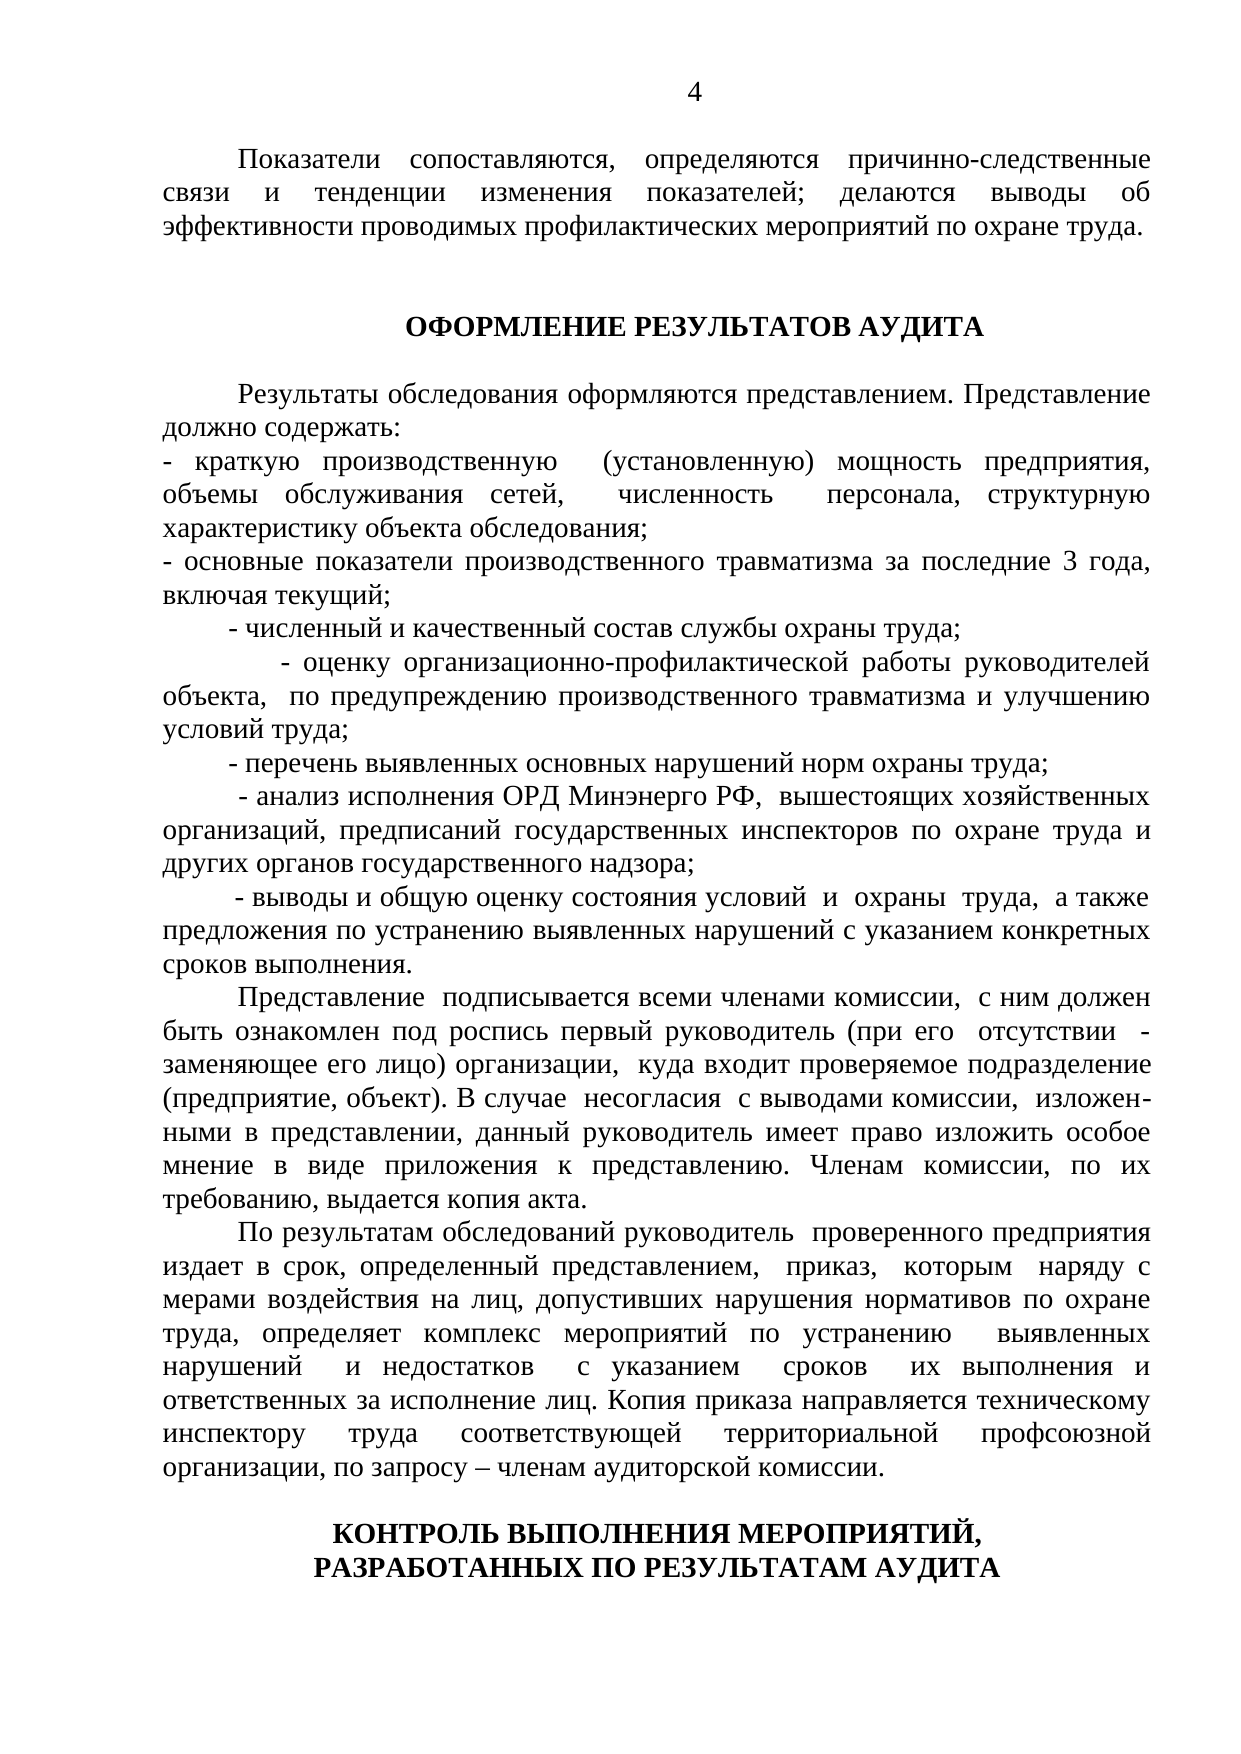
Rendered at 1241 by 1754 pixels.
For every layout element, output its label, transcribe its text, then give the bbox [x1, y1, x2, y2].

list - анализ исполнения ОРД Минэнерго РФ, вышестоящих хозяйственных организаций, предписаний государственных инспекторов по охране труда и других органов государственного надзора; [162, 778, 1152, 879]
list По результатам обследований руководитель проверенного предприятия издает в срок, определенный представлением, приказ, которым наряду с мерами воздействия на лиц, допустивших нарушения нормативов по охране труда, определяет комплекс мероприятий по устранению выявленных нарушений и недостатков с указанием сроков их выполнения и ответственных за исполнение лиц. Копия приказа направляется техническому инспектору труда соответствующей территориальной профсоюзной организации, по запросу – членам аудиторской комиссии. [162, 1214, 1152, 1483]
list - оценку организационно-профилактической работы руководителей объекта, по предупреждению производственного травматизма и улучшению условий труда; [162, 644, 1152, 745]
list РАЗРАБОТАННЫХ ПО РЕЗУЛЬТАТАМ АУДИТА [162, 1550, 1152, 1583]
list Показатели сопоставляются, определяются причинно-следственные связи и тенденции изменения показателей; делаются выводы об эффективности проводимых профилактических мероприятий по охране труда. [162, 141, 1152, 242]
list - перечень выявленных основных нарушений норм охраны труда; [162, 745, 1152, 778]
list Результаты обследования оформляются представлением. Представление должно содержать: [162, 376, 1152, 443]
list Представление подписывается всеми членами комиссии, с ним должен быть ознакомлен под роспись первый руководитель (при его отсутствии - заменяющее его лицо) организации, куда входит проверяемое подразделение (предприятие, объект). В случае несогласия с выводами комиссии, изложенными в представлении, данный руководитель имеет право изложить особое мнение в виде приложения к представлению. Членам комиссии, по их требованию, выдается копия акта. [162, 979, 1152, 1214]
list - численный и качественный состав службы охраны труда; [162, 611, 1152, 644]
list - краткую производственную (установленную) мощность предприятия, объемы обслуживания сетей, численность персонала, структурную характеристику объекта обследования; [162, 443, 1152, 543]
list - выводы и общую оценку состояния условий и охраны труда, а также предложения по устранению выявленных нарушений с указанием конкретных сроков выполнения. [162, 879, 1152, 979]
list КОНТРОЛЬ ВЫПОЛНЕНИЯ МЕРОПРИЯТИЙ, [162, 1516, 1152, 1550]
list ОФОРМЛЕНИЕ РЕЗУЛЬТАТОВ АУДИТА [162, 309, 1152, 342]
list - основные показатели производственного травматизма за последние 3 года, включая текущий; [162, 543, 1152, 611]
